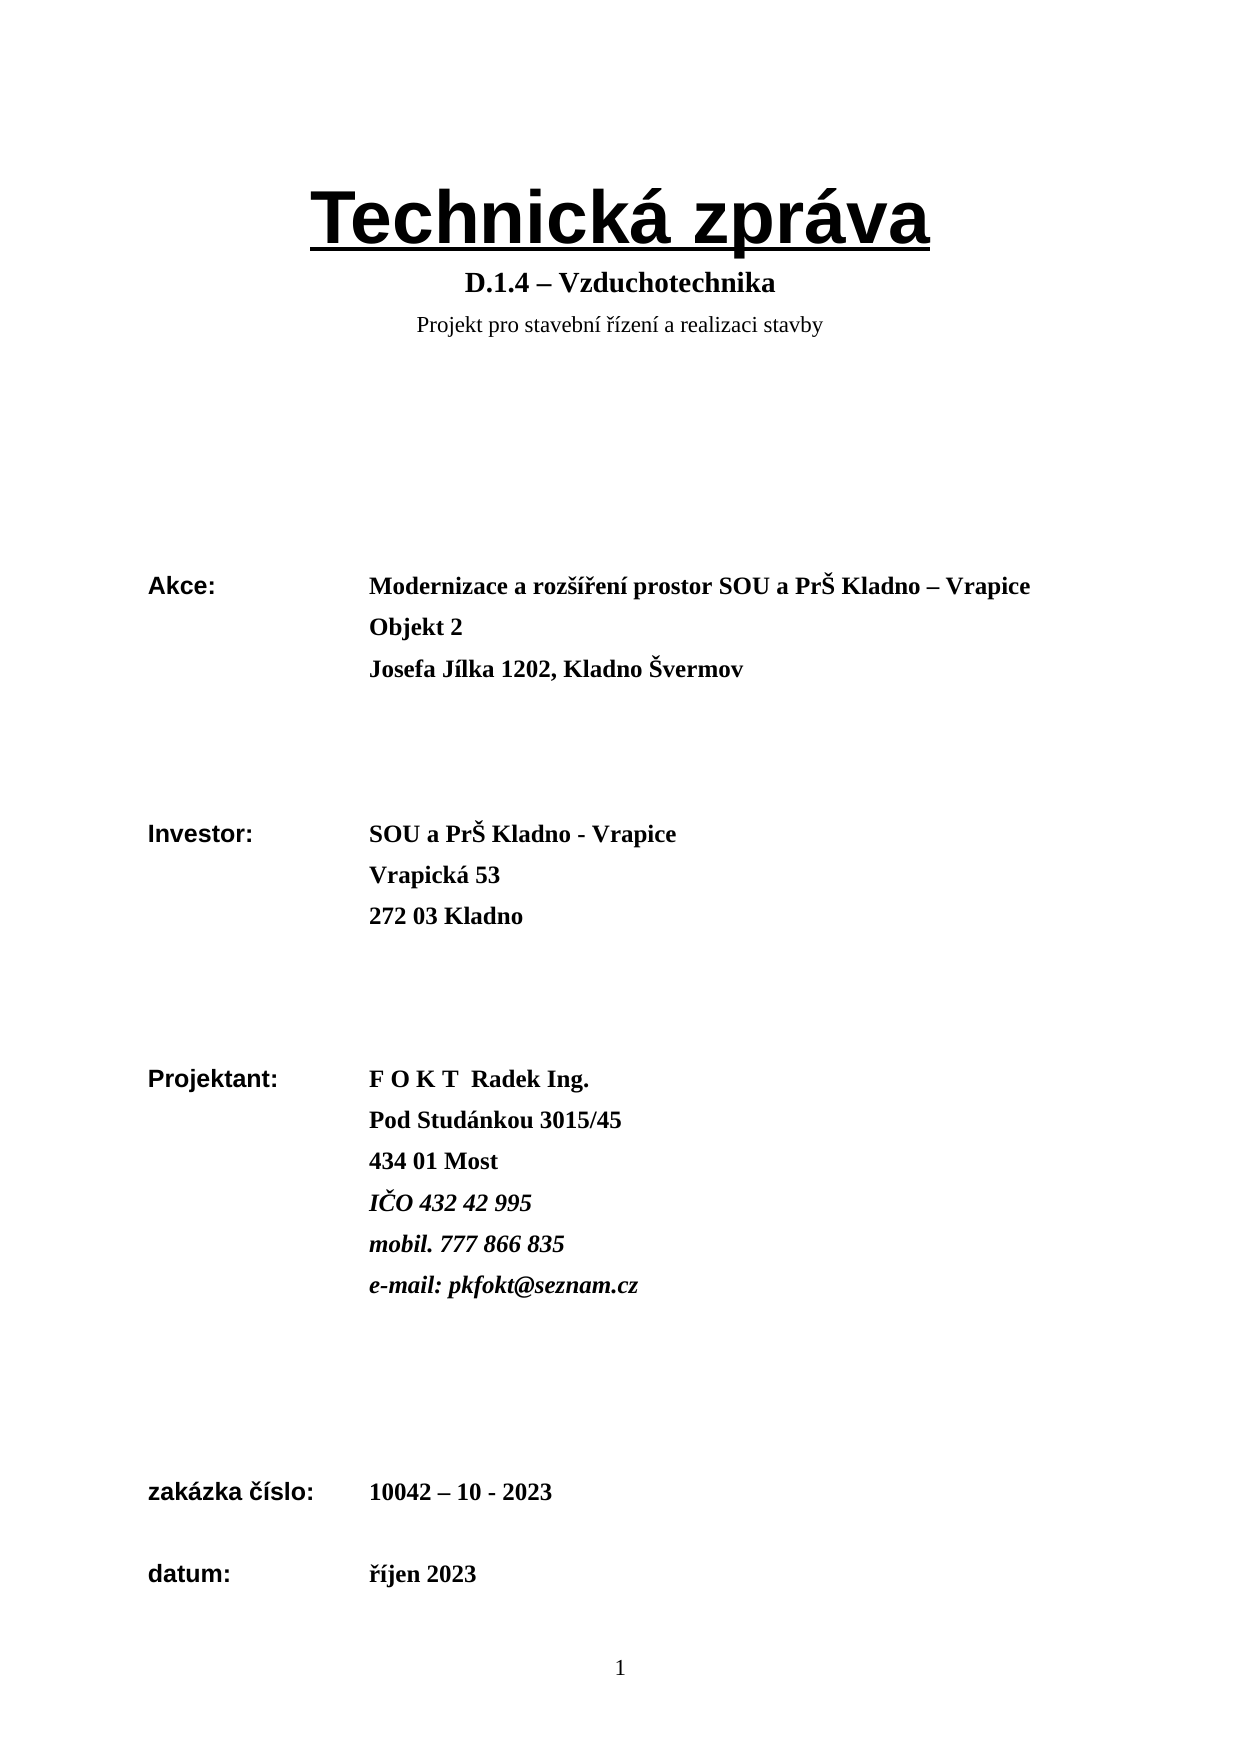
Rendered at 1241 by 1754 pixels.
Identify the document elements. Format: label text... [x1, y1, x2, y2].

text D.1.4 – Vzduchotechnika [148, 265, 1093, 299]
text Projekt pro stavební řízení a realizaci stavby [148, 311, 1093, 337]
text Pod Studánkou 3015/45 [148, 1105, 1093, 1134]
text Akce: Modernizace a rozšíření prostor SOU a PrŠ Kladno – Vrapice [148, 571, 1093, 600]
text mobil. 777 866 835 [148, 1229, 1093, 1258]
text zakázka číslo: 10042 – 10 - 2023 [148, 1476, 1093, 1505]
text 434 01 Most [295, 1146, 1093, 1175]
text Vrapická 53 [148, 860, 1093, 889]
text e-mail: pkfokt@seznam.cz [295, 1270, 1093, 1299]
text datum: říjen 2023 [148, 1559, 1093, 1588]
text 272 03 Kladno [148, 901, 1093, 930]
subtitle Technická zpráva [148, 173, 1093, 259]
text Objekt 2 [148, 612, 1093, 641]
text IČO 432 42 995 [295, 1188, 1093, 1216]
text Josefa Jílka 1202, Kladno Švermov [148, 654, 1093, 682]
text Investor: SOU a PrŠ Kladno - Vrapice [148, 819, 1093, 847]
text Projektant: F O K T Radek Ing. [148, 1064, 1093, 1093]
